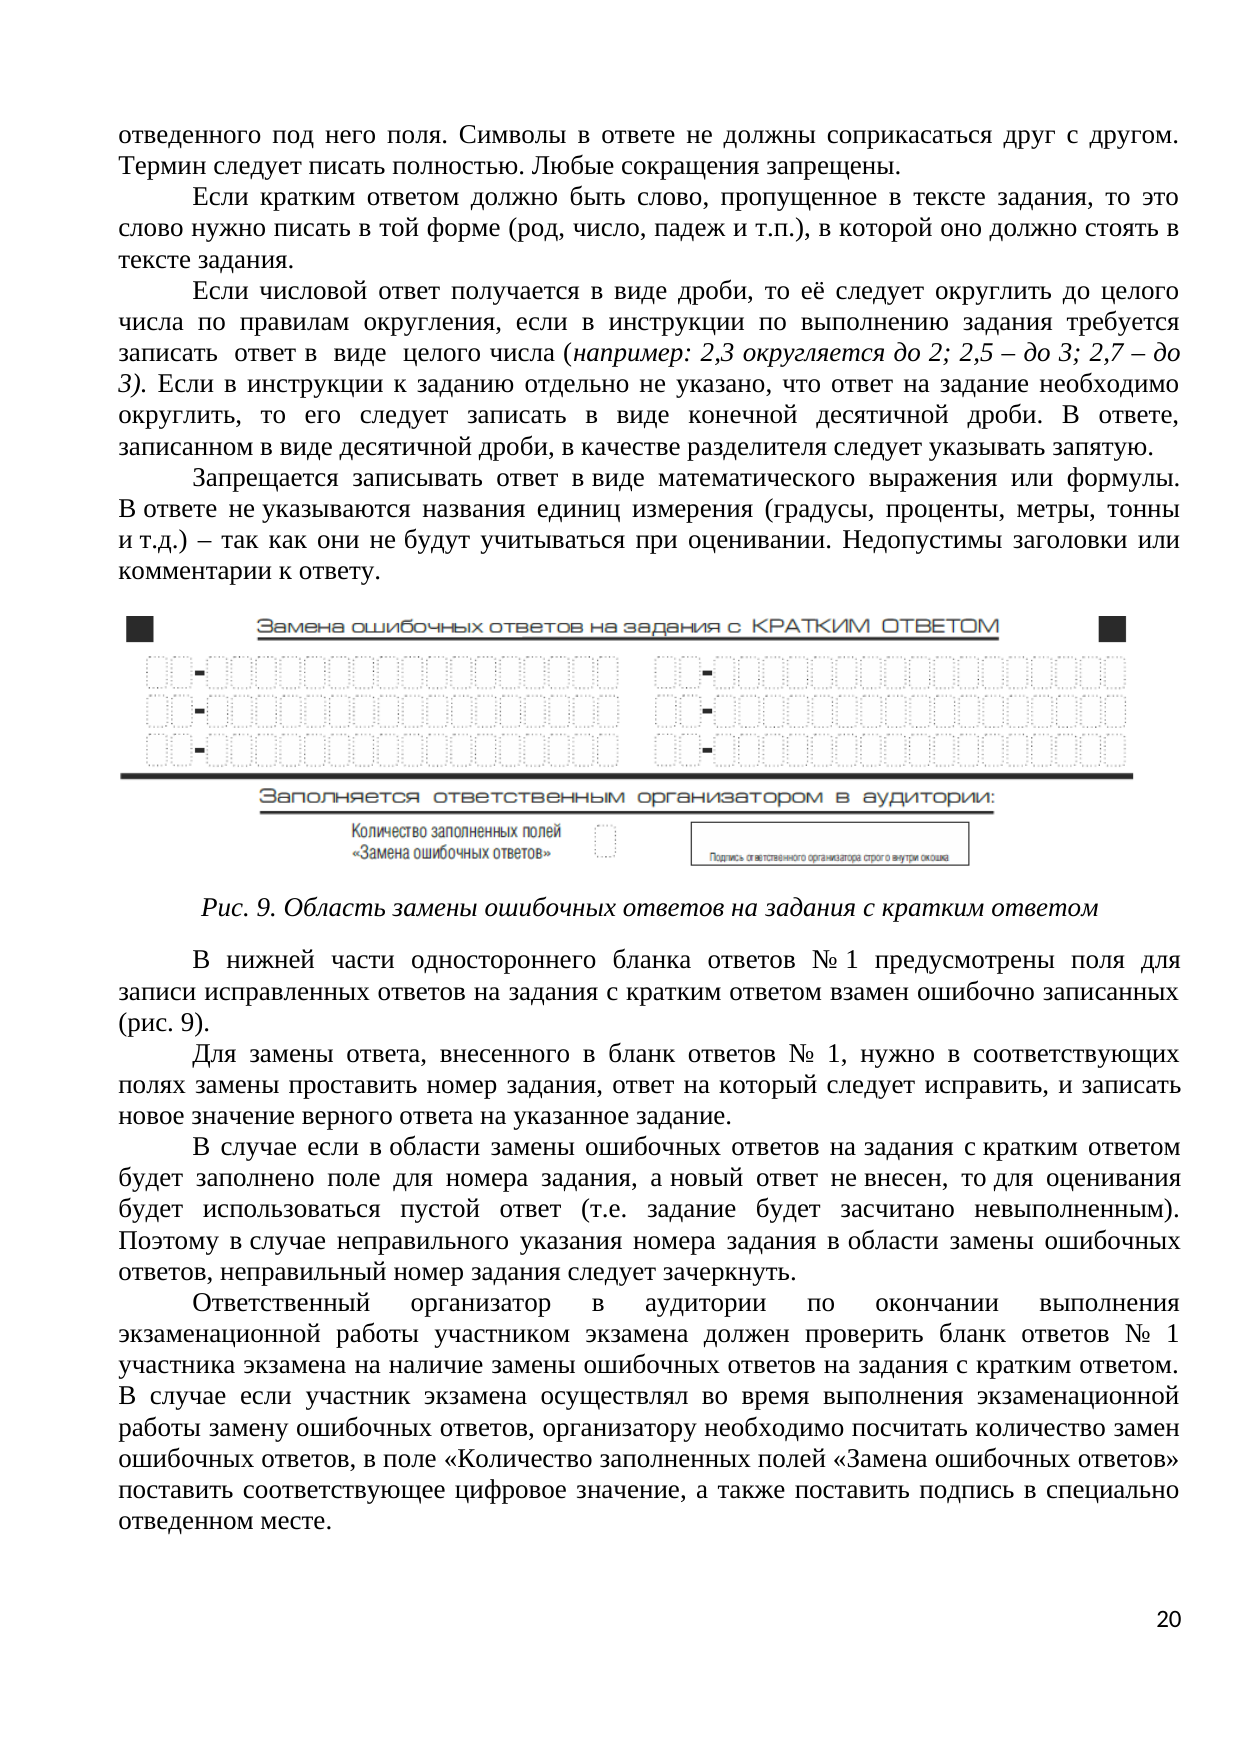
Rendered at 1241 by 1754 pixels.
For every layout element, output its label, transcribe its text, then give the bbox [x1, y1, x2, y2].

text В нижней части одностороннего бланка ответов № 1 предусмотрены поля для записи исправленных ответов на задания с кратким ответом взамен ошибочно записанных (рис. 9). [118, 943, 1181, 1037]
text Если числовой ответ получается в виде дроби, то её следует округлить до целого числа по правилам округления, если в инструкции по выполнению задания требуется записать ответ в виде целого числа (например: 2,3 округляется до 2; 2,5 – до 3; 2,7 – до 3). Если в инструкции к заданию отдельно не указано, что ответ на задание необходимо округлить, то его следует записать в виде конечной десятичной дроби. В ответе, записанном в виде десятичной дроби, в качестве разделителя следует указывать запятую. [118, 274, 1181, 461]
text Рис. 9. Область замены ошибочных ответов на задания с кратким ответом [118, 891, 1181, 923]
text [118, 118, 1181, 180]
text Для замены ответа, внесенного в бланк ответов № 1, нужно в соответствующих полях замены проставить номер задания, ответ на который следует исправить, и записать новое значение верного ответа на указанное задание. [118, 1037, 1181, 1130]
text Если кратким ответом должно быть слово, пропущенное в тексте задания, то это слово нужно писать в той форме (род, число, падеж и т.п.), в которой оно должно стоять в тексте задания. [118, 180, 1181, 274]
text В случае если в области замены ошибочных ответов на задания с кратким ответом будет заполнено поле для номера задания, а новый ответ не внесен, то для оценивания будет использоваться пустой ответ (т.е. задание будет засчитано невыполненным). Поэтому в случае неправильного указания номера задания в области замены ошибочных ответов, неправильный номер задания следует зачеркнуть. [118, 1130, 1181, 1286]
text Ответственный организатор в аудитории по окончании выполнения экзаменационной работы участником экзамена должен проверить бланк ответов № 1 участника экзамена на наличие замены ошибочных ответов на задания с кратким ответом. В случае если участник экзамена осуществлял во время выполнения экзаменационной работы замену ошибочных ответов, организатору необходимо посчитать количество замен ошибочных ответов, в поле «Количество заполненных полей «Замена ошибочных ответов» поставить соответствующее цифровое значение, а также поставить подпись в специально отведенном месте. [118, 1286, 1181, 1535]
text Запрещается записывать ответ в виде математического выражения или формулы. В ответе не указываются названия единиц измерения (градусы, проценты, метры, тонны и т.д.) – так как они не будут учитываться при оценивании. Недопустимы заголовки или комментарии к ответу. [118, 461, 1181, 585]
picture [118, 616, 1151, 892]
